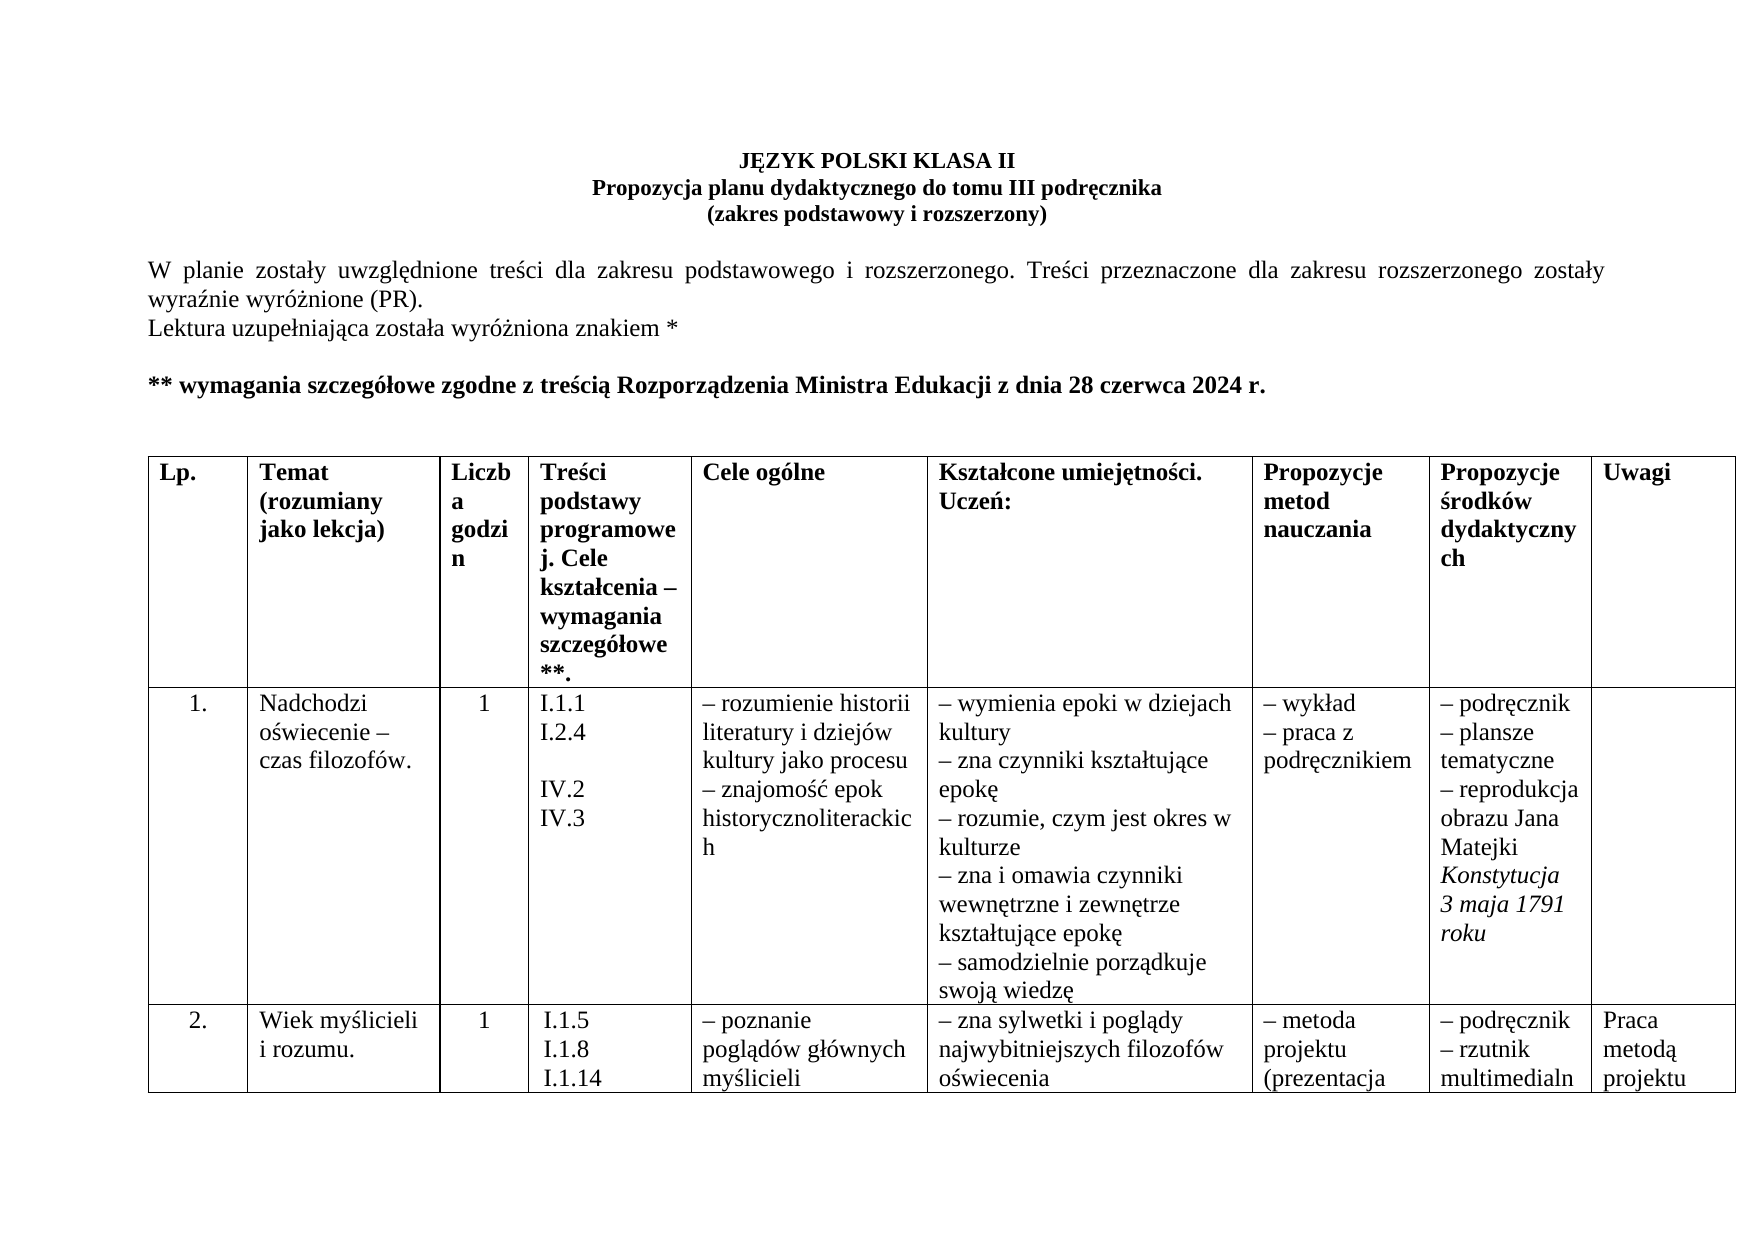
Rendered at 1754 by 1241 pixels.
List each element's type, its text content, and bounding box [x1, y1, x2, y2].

table_header Lp. [149, 457, 247, 687]
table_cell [1253, 1005, 1429, 1092]
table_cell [248, 1005, 439, 1092]
table_cell I.1.1 I.2.4 IV.2 IV.3 [529, 688, 691, 1004]
table_header Liczba godzin [441, 457, 528, 687]
table_header Propozycje metod nauczania [1253, 457, 1429, 687]
table_cell 1 [441, 688, 528, 1004]
table_cell – wymienia epoki w dziejach kultury – zna czynniki kształtujące epokę – rozumie, czym jest okres w kulturze – zna i omawia czynniki wewnętrzne i zewnętrze kształtujące epokę – samodzielnie porządkuje swoją wiedzę [928, 688, 1252, 1004]
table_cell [1430, 1005, 1591, 1092]
table_header Temat (rozumiany jako lekcja) [248, 457, 439, 687]
text (zakres podstawowy i rozszerzony) [148, 200, 1606, 227]
table_cell – rozumienie historii literatury i dziejów kultury jako procesu – znajomość epok historycznoliterackich [692, 688, 927, 1004]
text W planie zostały uwzględnione treści dla zakresu podstawowego i rozszerzonego. Treści przeznaczone dla zakresu rozszerzonego zostały wyraźnie wyróżnione (PR). [148, 255, 1606, 313]
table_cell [692, 1005, 927, 1092]
text Lektura uzupełniająca została wyróżniona znakiem * [148, 313, 1606, 342]
table_header Cele ogólne [692, 457, 927, 687]
table_header Uwagi [1592, 457, 1735, 687]
text ** wymagania szczegółowe zgodne z treścią Rozporządzenia Ministra Edukacji z dnia 28 czerwca 2024 r. [148, 370, 1606, 399]
text Język polski klasa II [148, 148, 1606, 174]
table_cell [1592, 688, 1735, 1004]
text Propozycja planu dydaktycznego do tomu III podręcznika [148, 174, 1606, 200]
table_cell 2. [149, 1005, 247, 1092]
table_header Treści podstawy programowej. Cele kształcenia – wymagania szczegółowe**. [529, 457, 691, 687]
table_header Propozycje środków dydaktycznych [1430, 457, 1591, 687]
table_cell 1. [149, 688, 247, 1004]
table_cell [1592, 1005, 1735, 1092]
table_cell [529, 1005, 691, 1092]
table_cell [928, 1005, 1252, 1092]
table_cell – wykład – praca z podręcznikiem [1253, 688, 1429, 1004]
table_cell Nadchodzi oświecenie – czas filozofów. [248, 688, 439, 1004]
table_header Kształcone umiejętności. Uczeń: [928, 457, 1252, 687]
table_cell – podręcznik – plansze tematyczne – reprodukcja obrazu Jana Matejki Konstytucja 3 maja 1791 roku [1430, 688, 1591, 1004]
table_cell 1 [441, 1005, 528, 1092]
